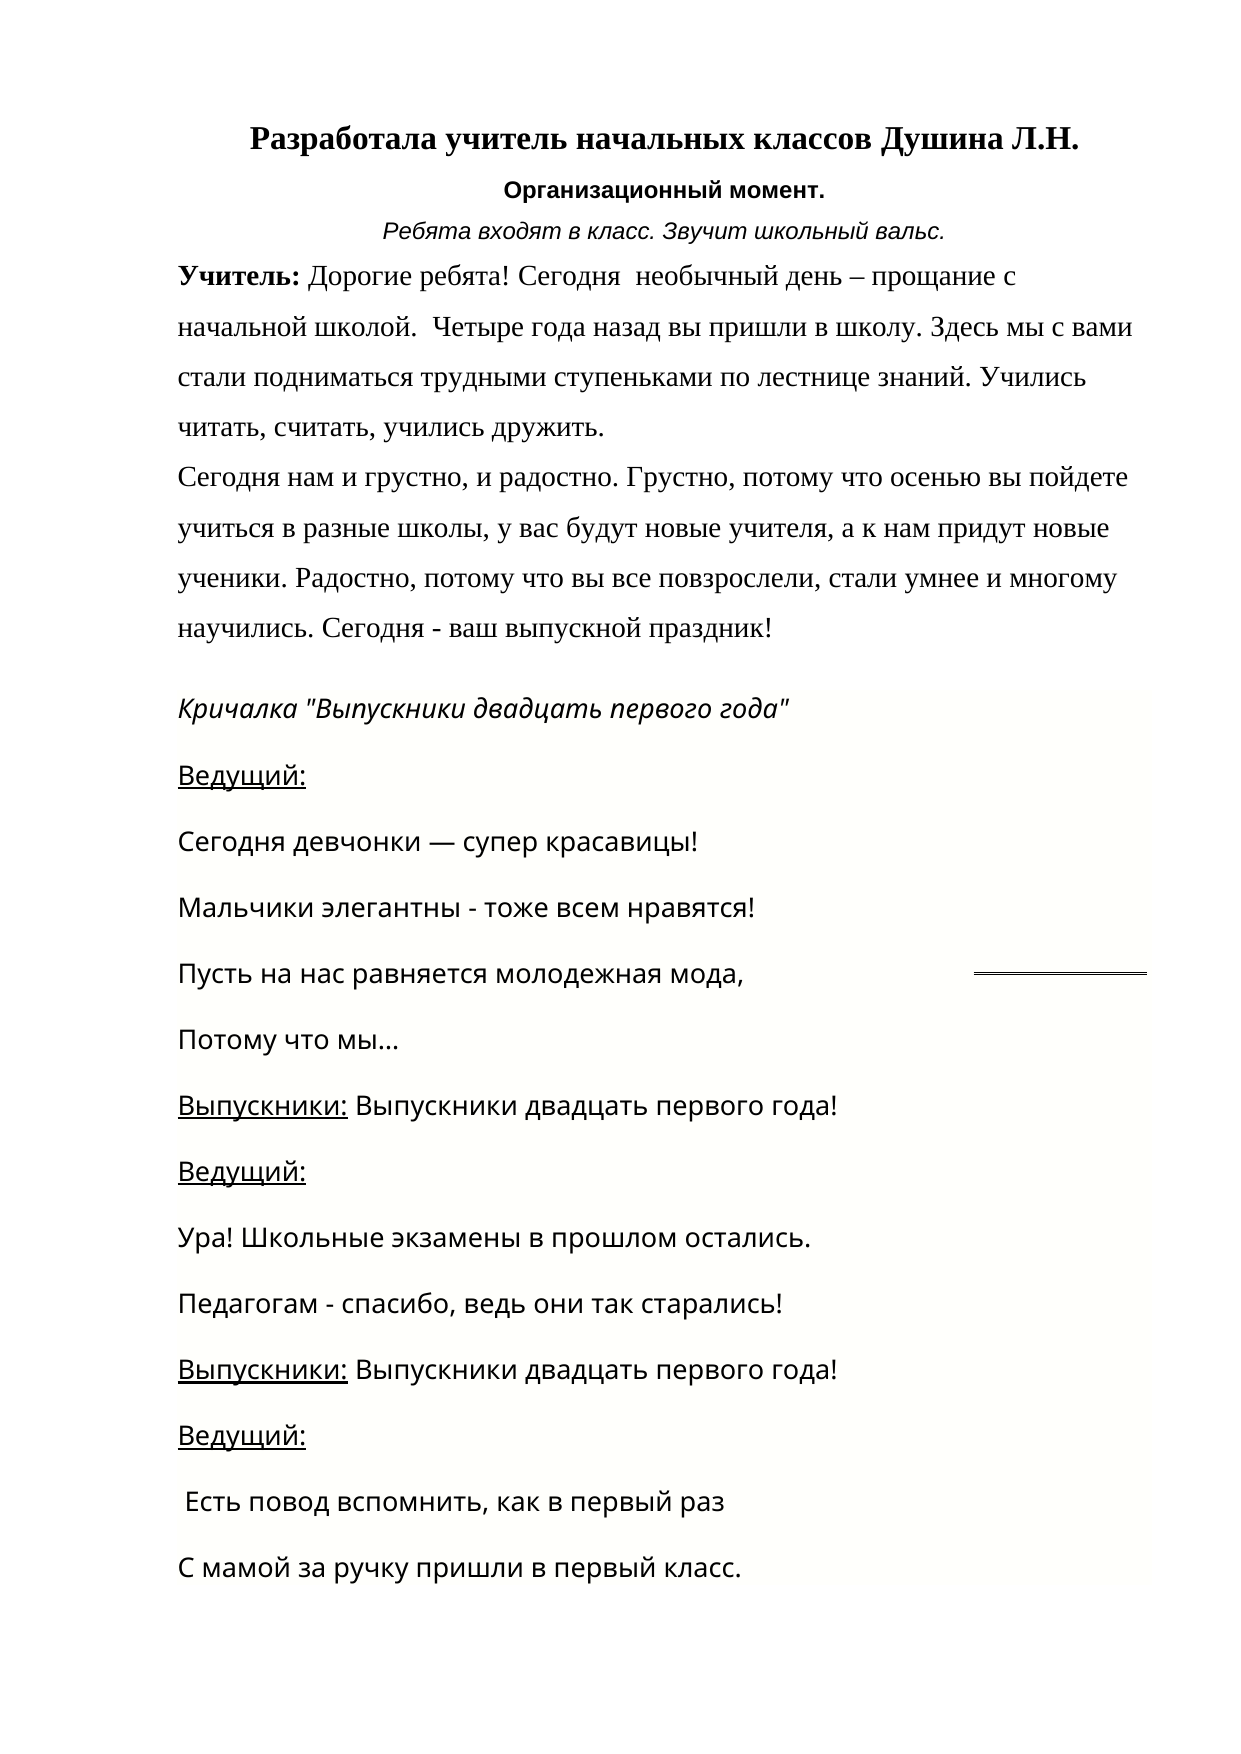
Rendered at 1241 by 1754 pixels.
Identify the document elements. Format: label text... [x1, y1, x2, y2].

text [177, 1350, 1152, 1387]
text Ведущий: [177, 1152, 1152, 1189]
text Пусть на нас равняется молодежная мода, [177, 954, 1152, 991]
text Есть повод вспомнить, как в первый раз [177, 1482, 1152, 1519]
text Сегодня нам и грустно, и радостно. Грустно, потому что осенью вы пойдете учиться в разные школы, у вас будут новые учителя, а к нам придут новые ученики. Радостно, потому что вы все повзрослели, стали умнее и многому научились. Сегодня - ваш выпускной праздник! [177, 459, 1152, 644]
text Разработала учитель начальных классов Душина Л.Н. [177, 118, 1152, 156]
text С мамой за ручку пришли в первый класс. [177, 1548, 1152, 1585]
text Учитель: Дорогие ребята! Сегодня необычный день – прощание с начальной школой. Четыре года назад вы пришли в школу. Здесь мы с вами стали подниматься трудными ступеньками по лестнице знаний. Учились читать, считать, учились дружить. [177, 258, 1152, 443]
text Потому что мы… [177, 1020, 1152, 1057]
text Выпускники: Выпускники двадцать первого года! [177, 1086, 1152, 1123]
text Педагогам - спасибо, ведь они так старались! [177, 1284, 1152, 1321]
text Ведущий: [177, 1416, 1152, 1453]
text Мальчики элегантны - тоже всем нравятся! [177, 888, 1152, 925]
text Кричалка "Выпускники двадцать первого года" [177, 690, 1152, 727]
text Сегодня девчонки — супер красавицы! [177, 822, 1152, 859]
text Ура! Школьные экзамены в прошлом остались. [177, 1218, 1152, 1255]
text Организационный момент. Ребята входят в класс. Звучит школьный вальс. [177, 176, 1152, 244]
text Ведущий: [177, 756, 1152, 793]
